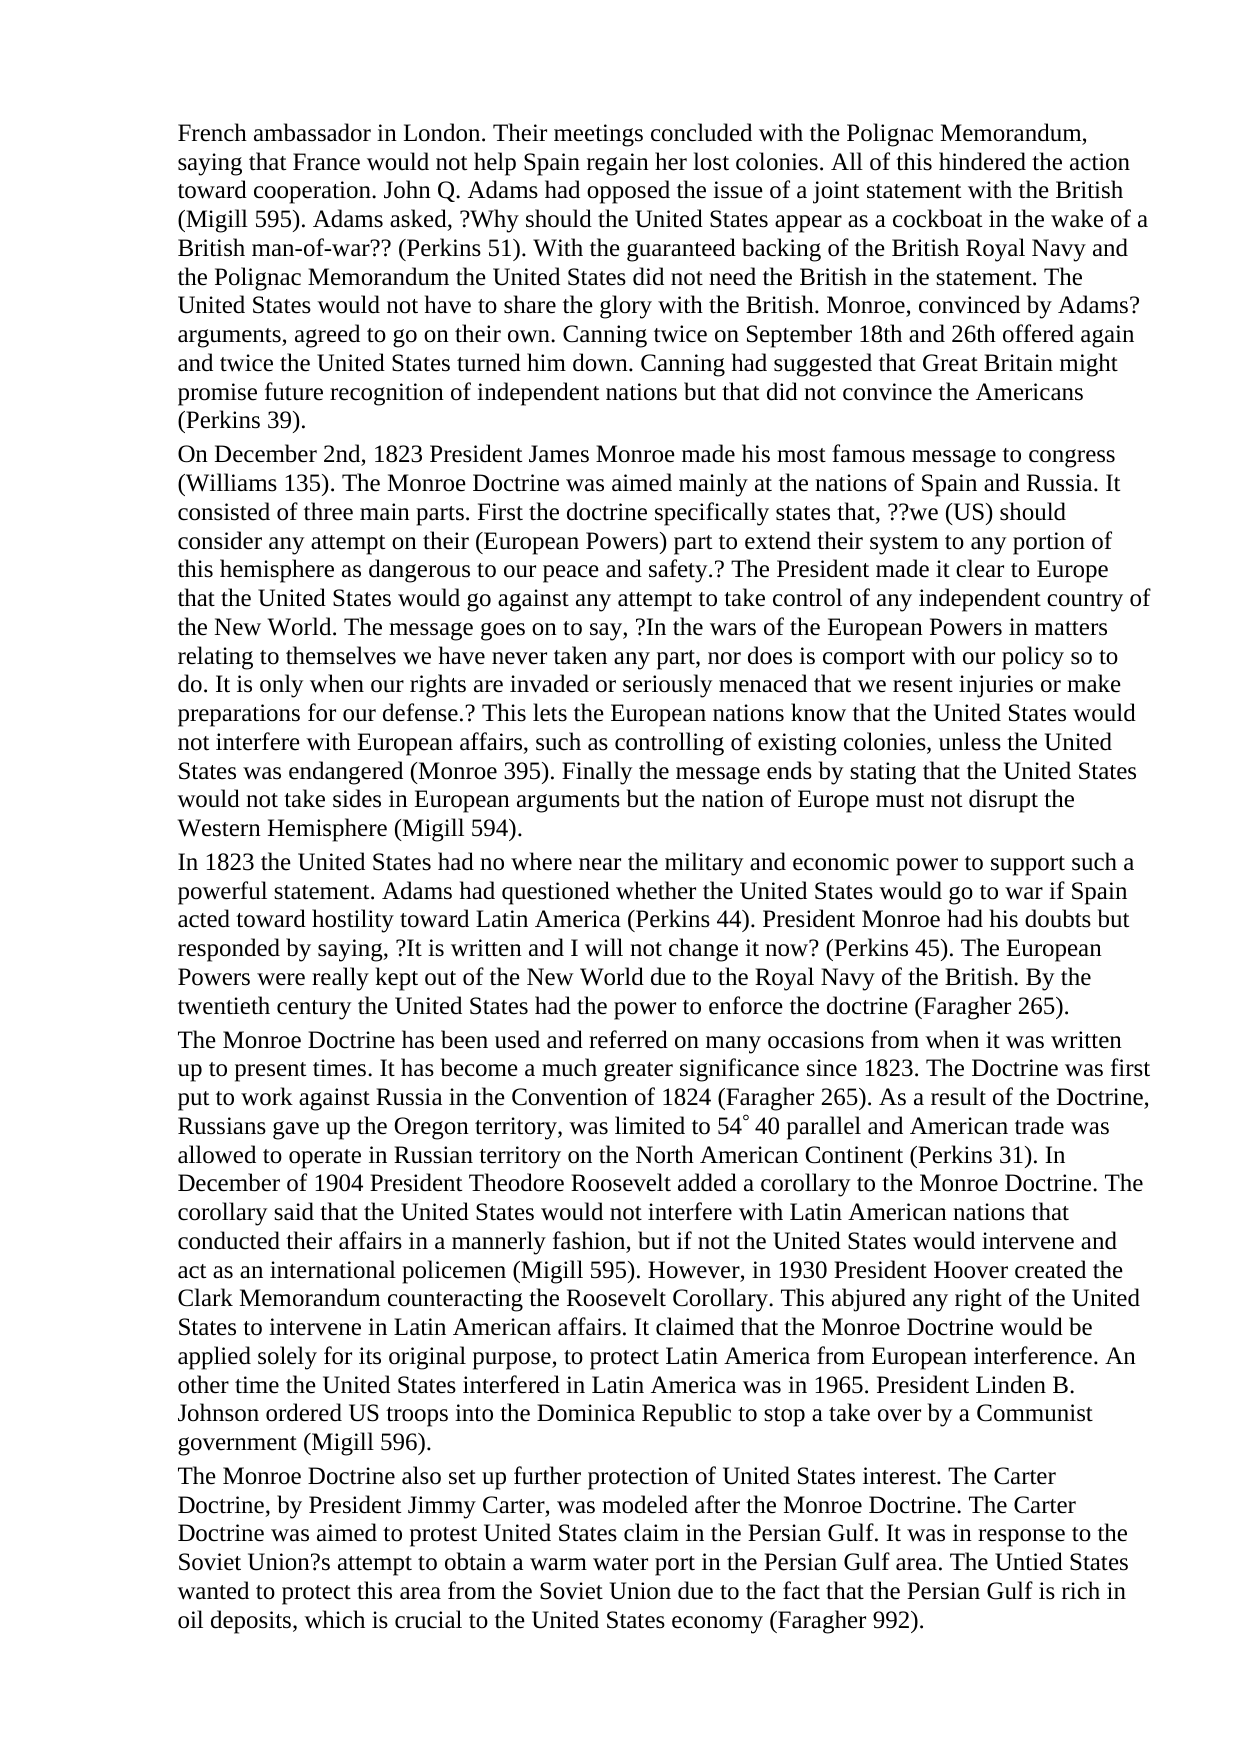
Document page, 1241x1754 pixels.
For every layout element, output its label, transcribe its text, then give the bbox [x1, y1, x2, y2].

text On December 2nd, 1823 President James Monroe made his most famous message to congress (Williams 135). The Monroe Doctrine was aimed mainly at the nations of Spain and Russia. It consisted of three main parts. First the doctrine specifically states that, ??we (US) should consider any attempt on their (European Powers) part to extend their system to any portion of this hemisphere as dangerous to our peace and safety.? The President made it clear to Europe that the United States would go against any attempt to take control of any independent country of the New World. The message goes on to say, ?In the wars of the European Powers in matters relating to themselves we have never taken any part, nor does is comport with our policy so to do. It is only when our rights are invaded or seriously menaced that we resent injuries or make preparations for our defense.? This lets the European nations know that the United States would not interfere with European affairs, such as controlling of existing colonies, unless the United States was endangered (Monroe 395). Finally the message ends by stating that the United States would not take sides in European arguments but the nation of Europe must not disrupt the Western Hemisphere (Migill 594). [177, 439, 1152, 842]
text In 1823 the United States had no where near the military and economic power to support such a powerful statement. Adams had questioned whether the United States would go to war if Spain acted toward hostility toward Latin America (Perkins 44). President Monroe had his doubts but responded by saying, ?It is written and I will not change it now? (Perkins 45). The European Powers were really kept out of the New World due to the Royal Navy of the British. By the twentieth century the United States had the power to enforce the doctrine (Faragher 265). [177, 847, 1152, 1019]
text The Monroe Doctrine also set up further protection of United States interest. The Carter Doctrine, by President Jimmy Carter, was modeled after the Monroe Doctrine. The Carter Doctrine was aimed to protest United States claim in the Persian Gulf. It was in response to the Soviet Union?s attempt to obtain a warm water port in the Persian Gulf area. The Untied States wanted to protect this area from the Soviet Union due to the fact that the Persian Gulf is rich in oil deposits, which is crucial to the United States economy (Faragher 992). [177, 1461, 1152, 1633]
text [177, 118, 1152, 434]
text The Monroe Doctrine has been used and referred on many occasions from when it was written up to present times. It has become a much greater significance since 1823. The Doctrine was first put to work against Russia in the Convention of 1824 (Faragher 265). As a result of the Doctrine, Russians gave up the Oregon territory, was limited to 54 40 parallel and American trade was allowed to operate in Russian territory on the North American Continent (Perkins 31). In December of 1904 President Theodore Roosevelt added a corollary to the Monroe Doctrine. The corollary said that the United States would not interfere with Latin American nations that conducted their affairs in a mannerly fashion, but if not the United States would intervene and act as an international policemen (Migill 595). However, in 1930 President Hoover created the Clark Memorandum counteracting the Roosevelt Corollary. This abjured any right of the United States to intervene in Latin American affairs. It claimed that the Monroe Doctrine would be applied solely for its original purpose, to protect Latin America from European interference. An other time the United States interfered in Latin America was in 1965. President Linden B. Johnson ordered US troops into the Dominica Republic to stop a take over by a Communist government (Migill 596). [177, 1025, 1152, 1456]
